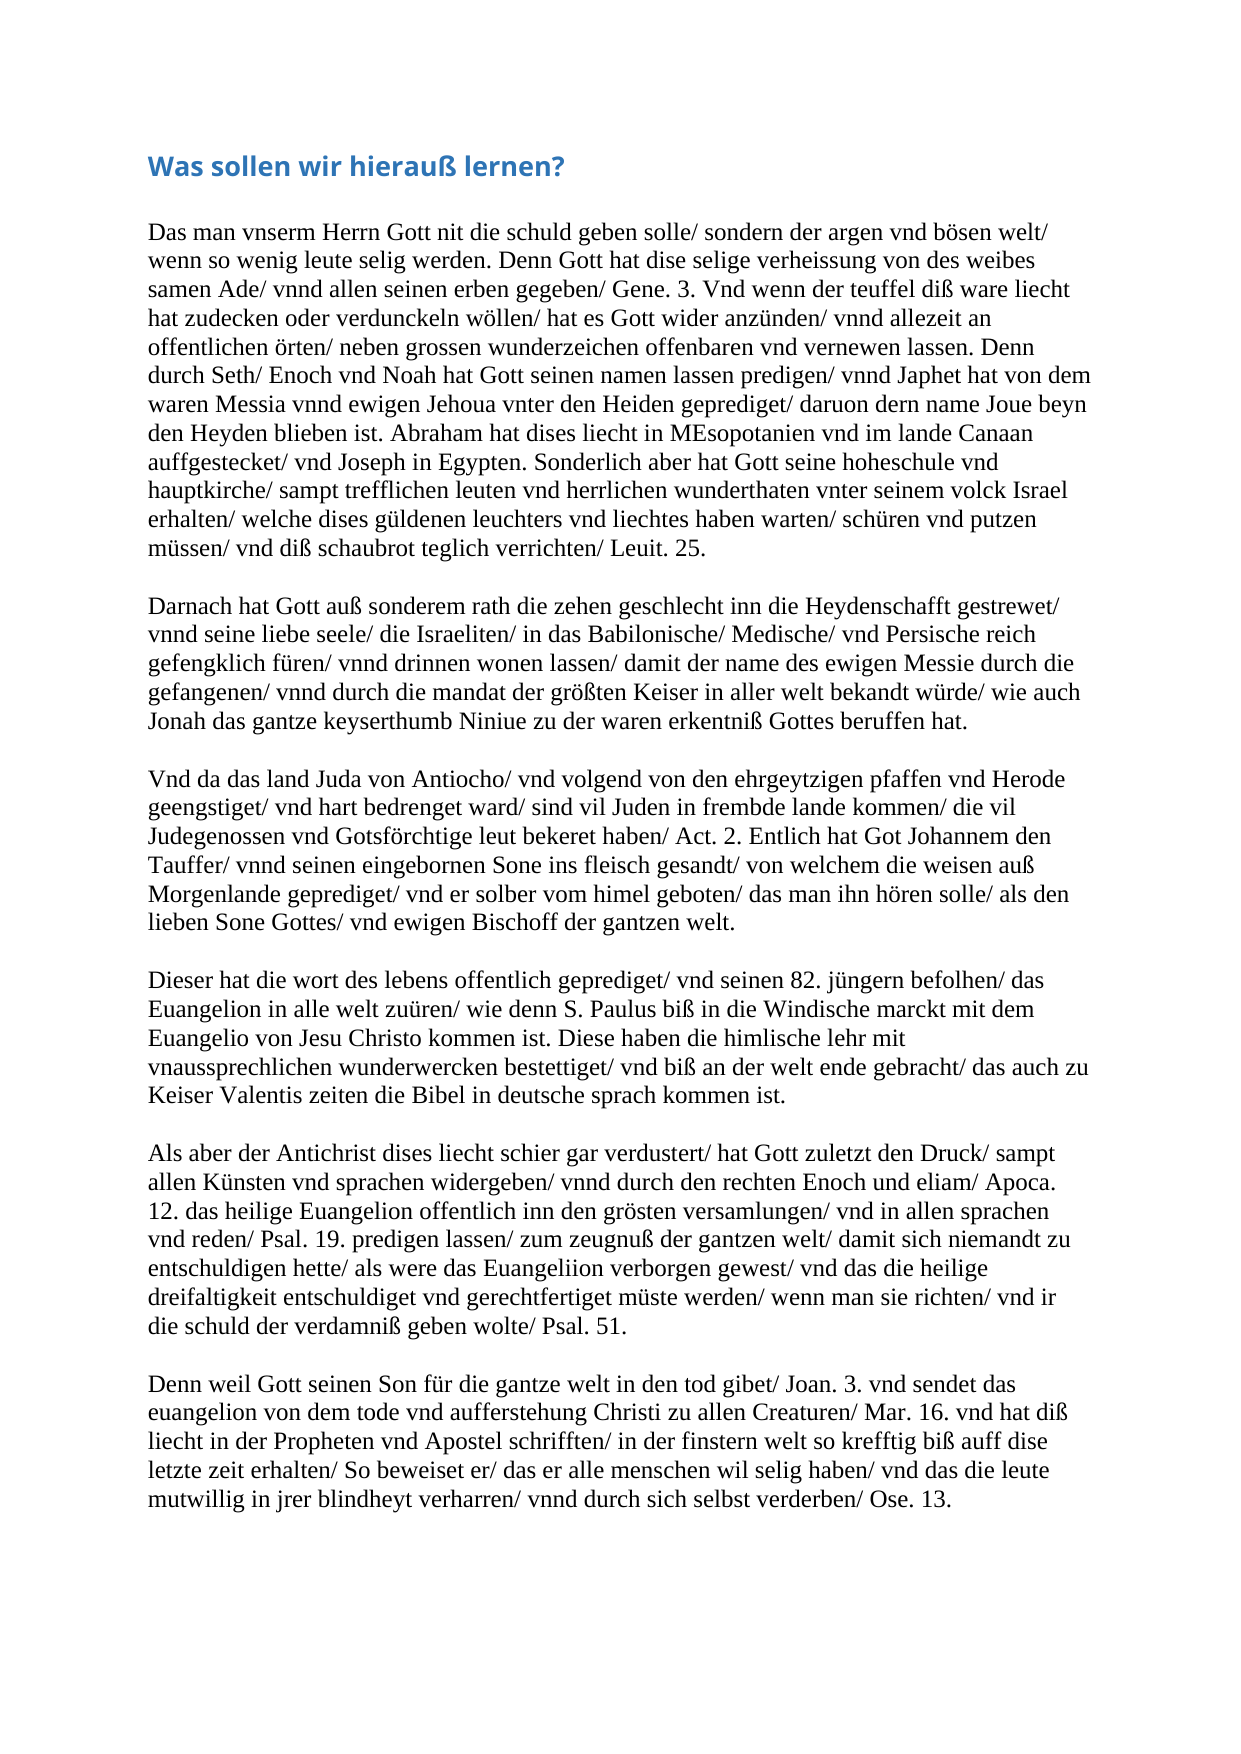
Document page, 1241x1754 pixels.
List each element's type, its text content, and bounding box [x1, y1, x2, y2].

text Als aber der Antichrist dises liecht schier gar verdustert/ hat Gott zuletzt den Druck/ sampt allen Künsten vnd sprachen widergeben/ vnnd durch den rechten Enoch und eliam/ Apoca. 12. das heilige Euangelion offentlich inn den grösten versamlungen/ vnd in allen sprachen vnd reden/ Psal. 19. predigen lassen/ zum zeugnuß der gantzen welt/ damit sich niemandt zu entschuldigen hette/ als were das Euangeliion verborgen gewest/ vnd das die heilige dreifaltigkeit entschuldiget vnd gerechtfertiget müste werden/ wenn man sie richten/ vnd ir die schuld der verdamniß geben wolte/ Psal. 51. [148, 1138, 1093, 1339]
subtitle Was sollen wir hierauß lernen? [148, 148, 1093, 184]
text Das man vnserm Herrn Gott nit die schuld geben solle/ sondern der argen vnd bösen welt/ wenn so wenig leute selig werden. Denn Gott hat dise selige verheissung von des weibes samen Ade/ vnnd allen seinen erben gegeben/ Gene. 3. Vnd wenn der teuffel diß ware liecht hat zudecken oder verdunckeln wöllen/ hat es Gott wider anzünden/ vnnd allezeit an offentlichen örten/ neben grossen wunderzeichen offenbaren vnd vernewen lassen. Denn durch Seth/ Enoch vnd Noah hat Gott seinen namen lassen predigen/ vnnd Japhet hat von dem waren Messia vnnd ewigen Jehoua vnter den Heiden geprediget/ daruon dern name Joue beyn den Heyden blieben ist. Abraham hat dises liecht in MEsopotanien vnd im lande Canaan auffgestecket/ vnd Joseph in Egypten. Sonderlich aber hat Gott seine hoheschule vnd hauptkirche/ sampt trefflichen leuten vnd herrlichen wunderthaten vnter seinem volck Israel erhalten/ welche dises güldenen leuchters vnd liechtes haben warten/ schüren vnd putzen müssen/ vnd diß schaubrot teglich verrichten/ Leuit. 25. [148, 217, 1093, 562]
text Darnach hat Gott auß sonderem rath die zehen geschlecht inn die Heydenschafft gestrewet/ vnnd seine liebe seele/ die Israeliten/ in das Babilonische/ Medische/ vnd Persische reich gefengklich füren/ vnnd drinnen wonen lassen/ damit der name des ewigen Messie durch die gefangenen/ vnnd durch die mandat der größten Keiser in aller welt bekandt würde/ wie auch Jonah das gantze keyserthumb Niniue zu der waren erkentniß Gottes beruffen hat. [148, 591, 1093, 734]
text Dieser hat die wort des lebens offentlich geprediget/ vnd seinen 82. jüngern befolhen/ das Euangelion in alle welt zuüren/ wie denn S. Paulus biß in die Windische marckt mit dem Euangelio von Jesu Christo kommen ist. Diese haben die himlische lehr mit vnaussprechlichen wunderwercken bestettiget/ vnd biß an der welt ende gebracht/ das auch zu Keiser Valentis zeiten die Bibel in deutsche sprach kommen ist. [148, 965, 1093, 1109]
text Denn weil Gott seinen Son für die gantze welt in den tod gibet/ Joan. 3. vnd sendet das euangelion von dem tode vnd aufferstehung Christi zu allen Creaturen/ Mar. 16. vnd hat diß liecht in der Propheten vnd Apostel schrifften/ in der finstern welt so krefftig biß auff dise letzte zeit erhalten/ So beweiset er/ das er alle menschen wil selig haben/ vnd das die leute mutwillig in jrer blindheyt verharren/ vnnd durch sich selbst verderben/ Ose. 13. [148, 1369, 1093, 1512]
text Vnd da das land Juda von Antiocho/ vnd volgend von den ehrgeytzigen pfaffen vnd Herode geengstiget/ vnd hart bedrenget ward/ sind vil Juden in frembde lande kommen/ die vil Judegenossen vnd Gotsförchtige leut bekeret haben/ Act. 2. Entlich hat Got Johannem den Tauffer/ vnnd seinen eingebornen Sone ins fleisch gesandt/ von welchem die weisen auß Morgenlande geprediget/ vnd er solber vom himel geboten/ das man ihn hören solle/ als den lieben Sone Gottes/ vnd ewigen Bischoff der gantzen welt. [148, 764, 1093, 936]
